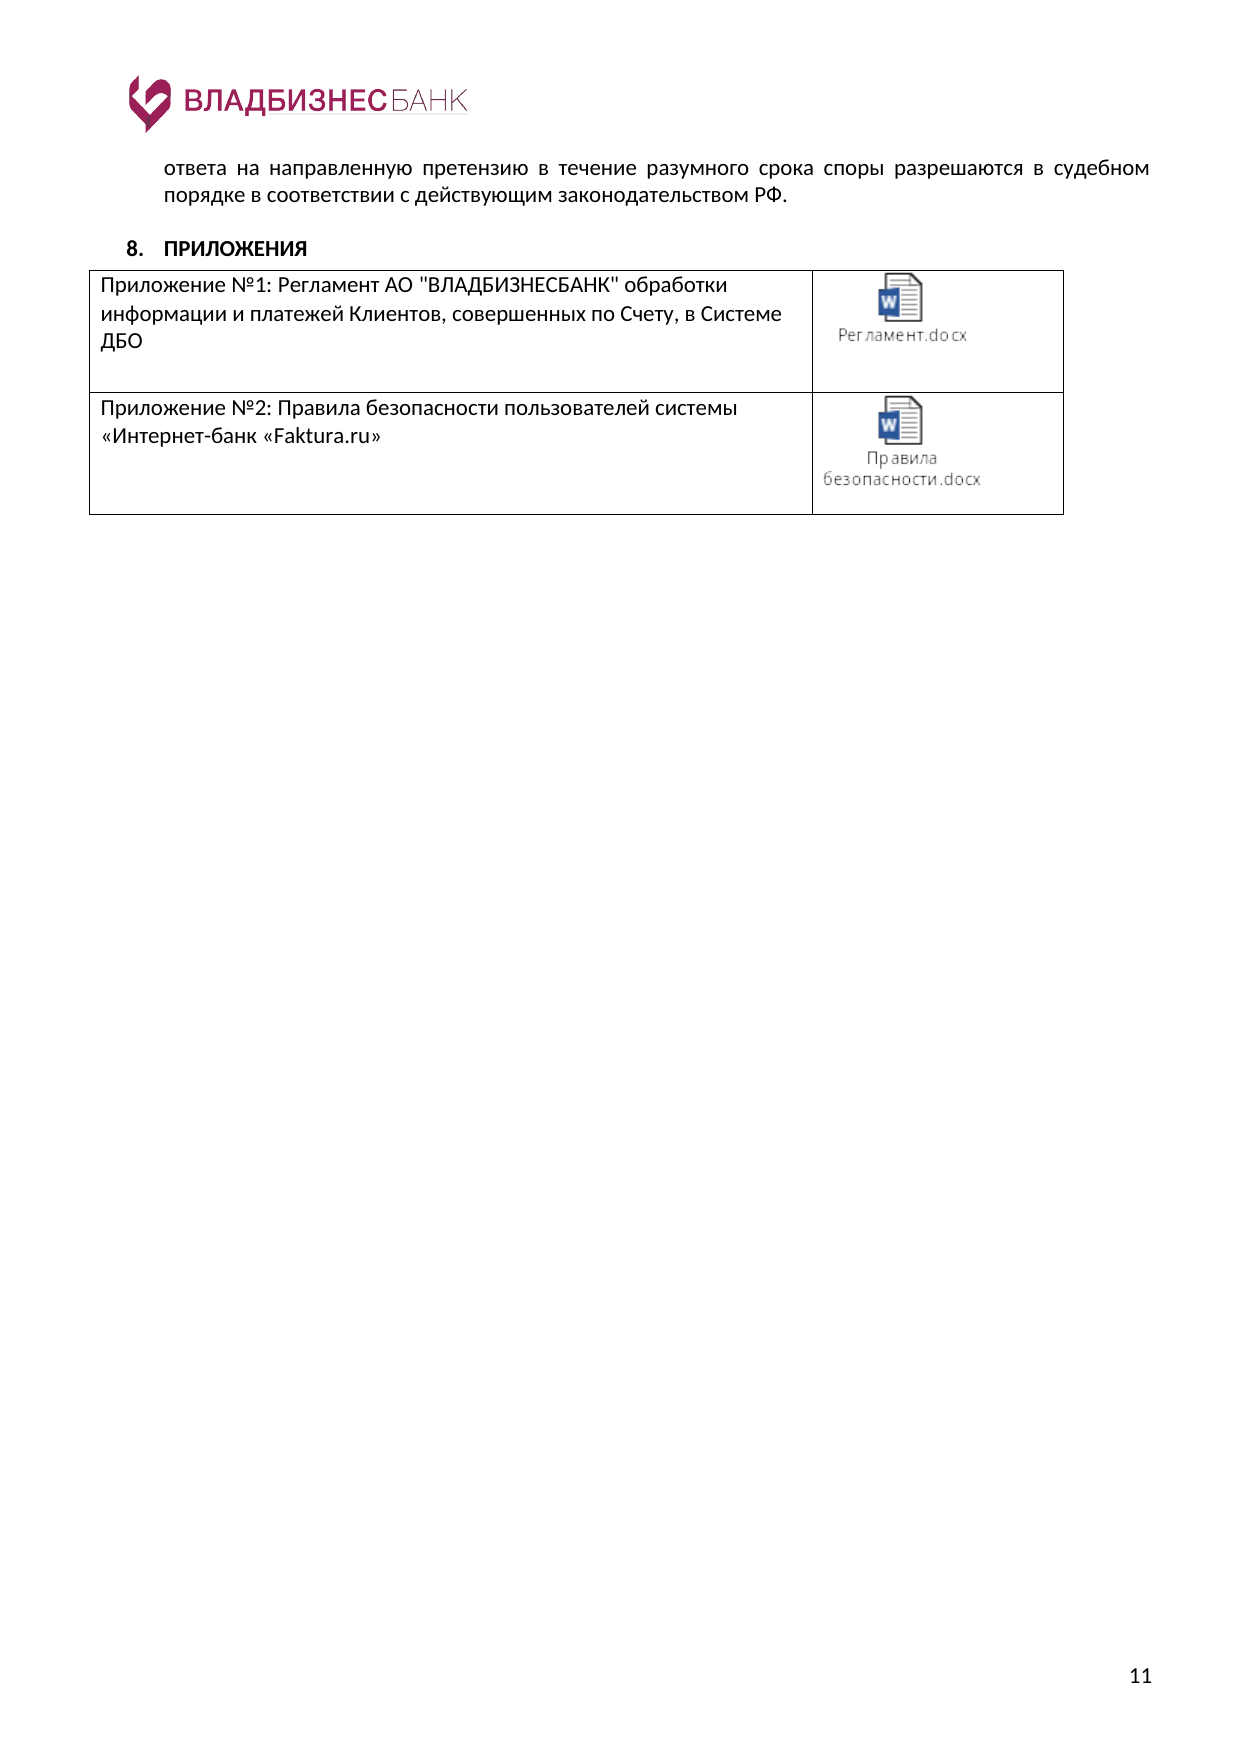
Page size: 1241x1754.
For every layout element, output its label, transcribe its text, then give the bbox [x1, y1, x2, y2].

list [89, 153, 1152, 209]
table_header [813, 271, 1063, 392]
table_header Приложение №1: Регламент АО "ВЛАДБИЗНЕСБАНК" обработки информации и платежей Клиентов, совершенных по Счету, в Системе ДБО [90, 271, 812, 392]
subtitle ПРИЛОЖЕНИЯ [126, 234, 1152, 262]
table_cell [813, 393, 1063, 514]
table_cell Приложение №2: Правила безопасности пользователей системы «Интернет-банк «Faktura.ru» [90, 393, 812, 514]
picture [88, 75, 509, 135]
